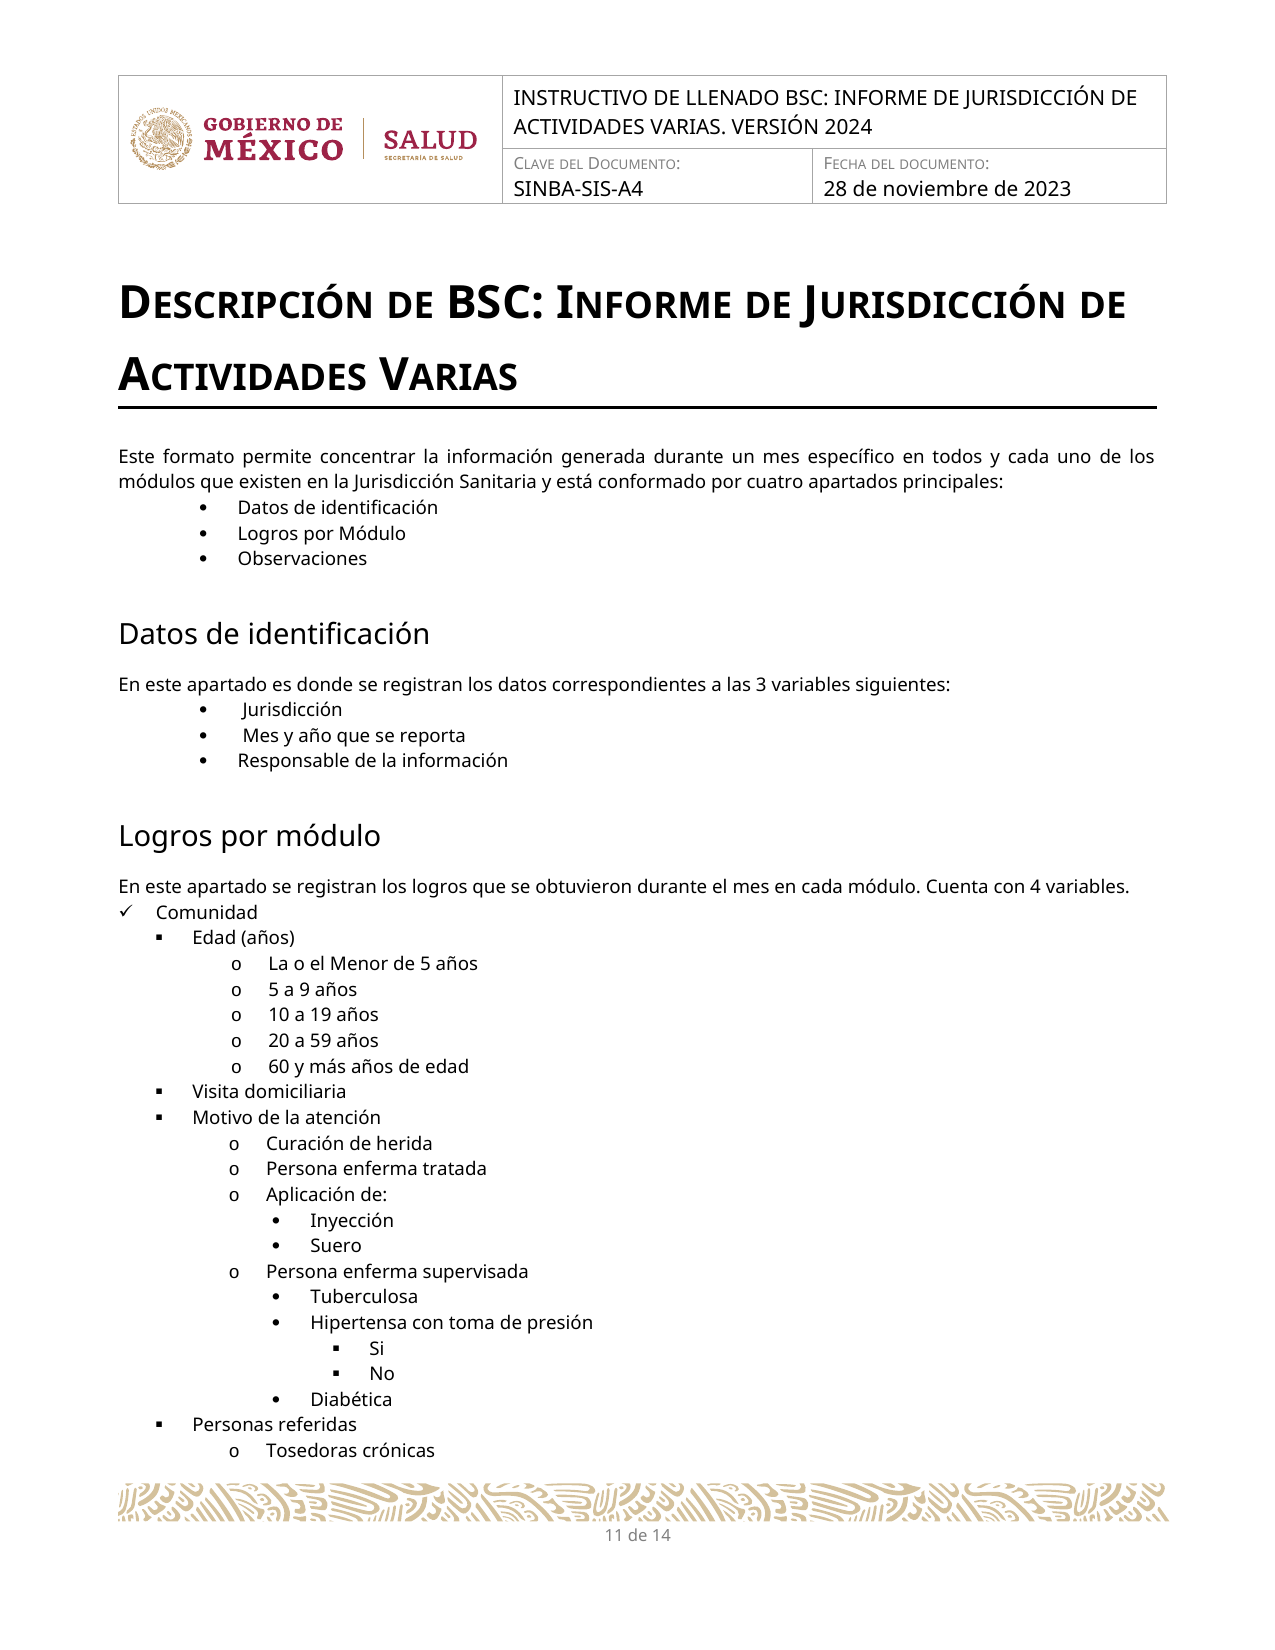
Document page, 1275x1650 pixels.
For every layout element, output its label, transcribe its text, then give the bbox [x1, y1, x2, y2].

list 5 a 9 años [231, 976, 1157, 1002]
list Jurisdicción [200, 697, 1157, 722]
list Aplicación de: [228, 1181, 1157, 1207]
list Hipertensa con toma de presión [273, 1309, 1157, 1335]
list Si [332, 1335, 1157, 1360]
list Persona enferma tratada [228, 1156, 1157, 1181]
subtitle Logros por módulo [118, 815, 1157, 855]
list Comunidad [118, 899, 1157, 924]
list Tuberculosa [273, 1284, 1157, 1309]
list Curación de herida [228, 1130, 1157, 1156]
list Suero [273, 1232, 1157, 1258]
text En este apartado se registran los logros que se obtuvieron durante el mes en cada módulo. Cuenta con 4 variables. [118, 873, 1157, 899]
list Persona enferma supervisada [228, 1258, 1157, 1284]
list Visita domiciliaria [154, 1079, 1157, 1104]
list 10 a 19 años [231, 1002, 1157, 1027]
list No [332, 1360, 1157, 1386]
list Logros por Módulo [200, 520, 1157, 545]
list Personas referidas [154, 1411, 1157, 1437]
list La o el Menor de 5 años [231, 950, 1157, 976]
list 60 y más años de edad [231, 1053, 1157, 1079]
text En este apartado es donde se registran los datos correspondientes a las 3 variables siguientes: [118, 671, 1157, 697]
subtitle Descripción de BSC: Informe de Jurisdicción de Actividades Varias [118, 270, 1157, 406]
list Datos de identificación [200, 494, 1157, 520]
text Este formato permite concentrar la información generada durante un mes específico en todos y cada uno de los módulos que existen en la Jurisdicción Sanitaria y está conformado por cuatro apartados principales: [118, 443, 1157, 494]
list Diabética [273, 1386, 1157, 1411]
list Motivo de la atención [154, 1104, 1157, 1130]
list Inyección [273, 1207, 1157, 1232]
list 20 a 59 años [231, 1027, 1157, 1053]
list Observaciones [200, 545, 1157, 571]
list Edad (años) [154, 924, 1157, 950]
list Responsable de la información [200, 748, 1157, 773]
list Mes y año que se reporta [200, 722, 1157, 748]
list Tosedoras crónicas [228, 1437, 1157, 1463]
subtitle Datos de identificación [118, 613, 1157, 653]
